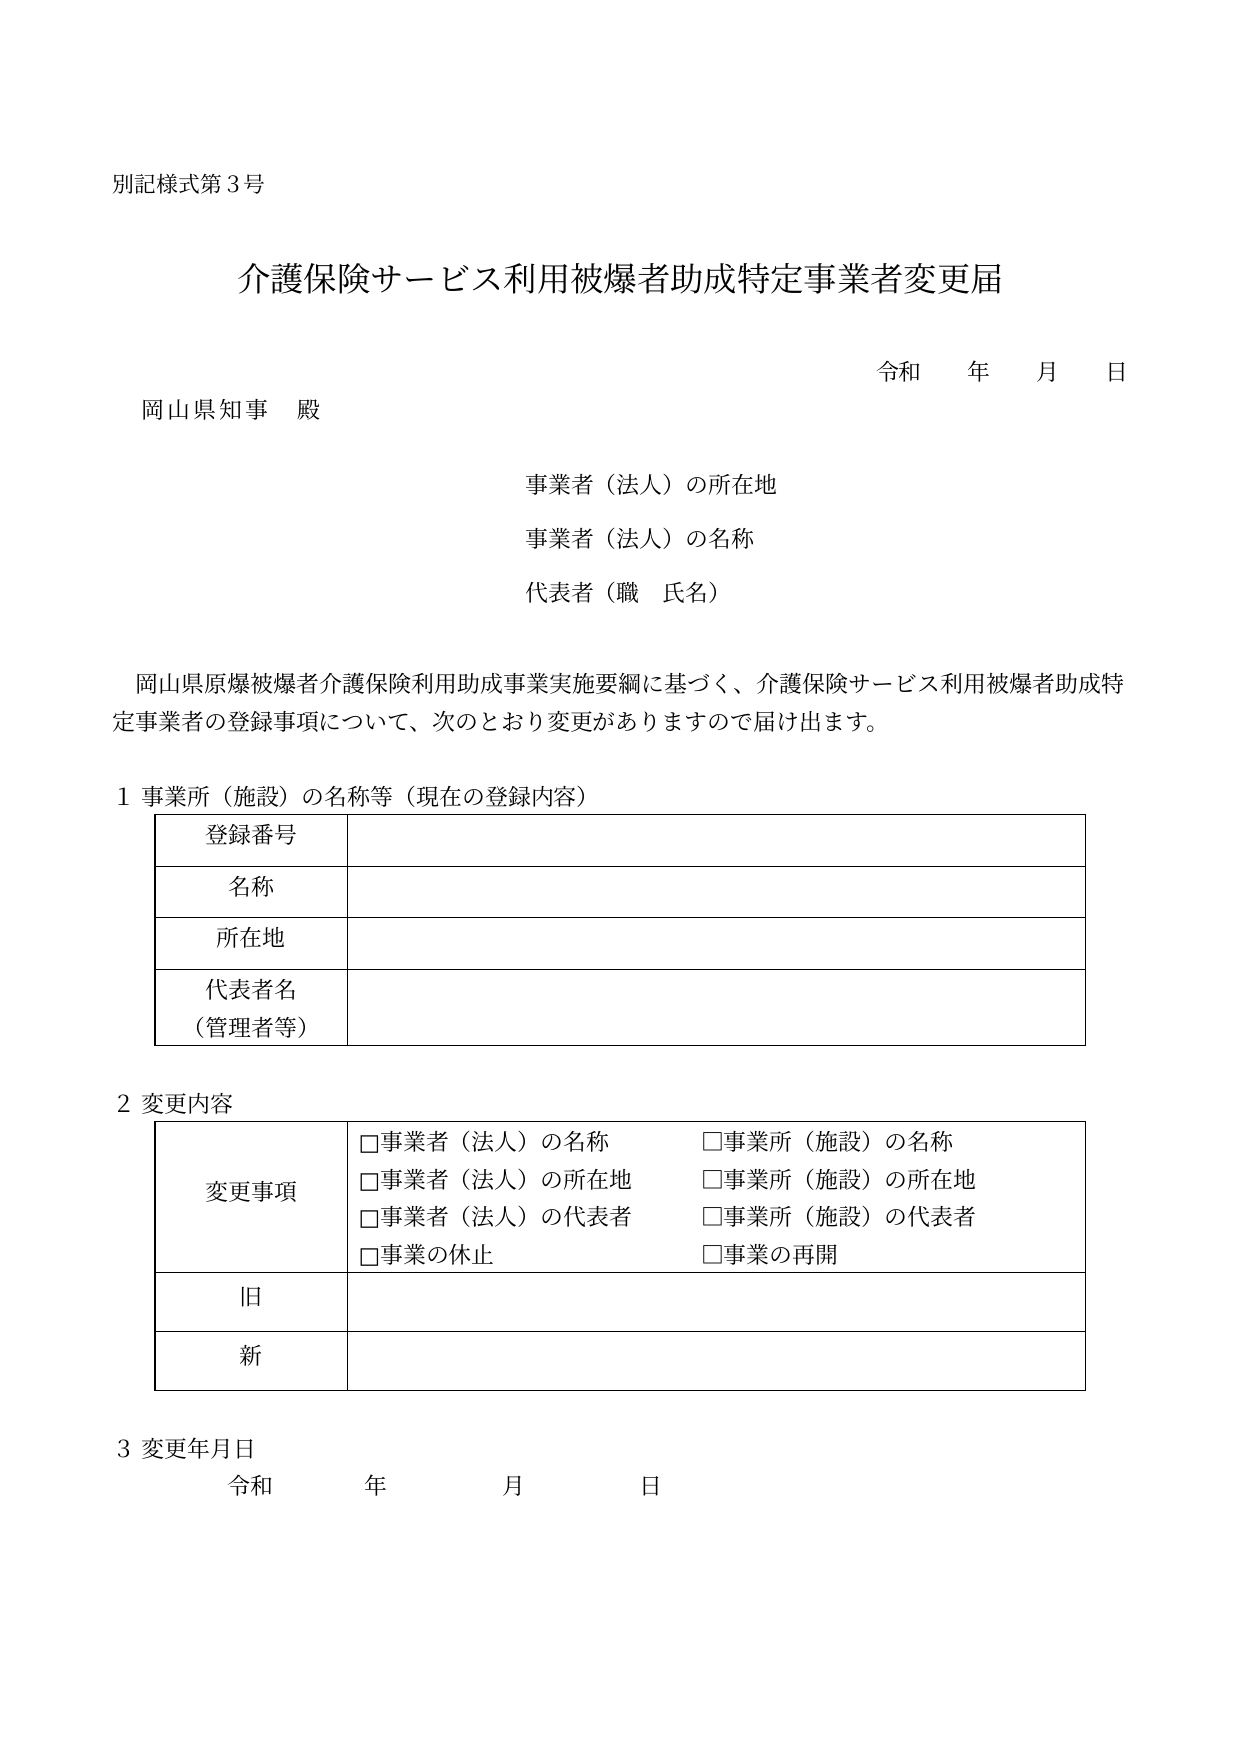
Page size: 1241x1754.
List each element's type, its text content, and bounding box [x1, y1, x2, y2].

text 代表者（職 氏名） [112, 572, 1128, 610]
table_cell [348, 867, 1085, 917]
text ３ 変更年月日 [112, 1429, 1128, 1466]
text 事業者（法人）の名称 [112, 518, 1128, 556]
text 別記様式第３号 [112, 164, 1128, 202]
table_cell 名称 [156, 867, 347, 917]
table_header [348, 815, 1085, 866]
table_header 変更事項 [156, 1122, 347, 1272]
text 事業者（法人）の所在地 [112, 464, 1128, 502]
table_cell [348, 918, 1085, 969]
text 介護保険サービス利用被爆者助成特定事業者変更届 [112, 239, 1128, 314]
table_cell 新 [156, 1332, 347, 1390]
table_header □事業者（法人）の名称 □事業所（施設）の名称 □事業者（法人）の所在地 □事業所（施設）の所在地 □事業者（法人）の代表者 □事業所（施設）の代表者 □事業の休止 □事業の再開 [348, 1122, 1085, 1272]
table_cell [348, 1273, 1085, 1331]
text 岡山県知事 殿 [112, 389, 1128, 427]
table_cell [348, 970, 1085, 1045]
table_cell 所在地 [156, 918, 347, 969]
table_cell [348, 1332, 1085, 1390]
text 令和 年 月 日 [112, 352, 1128, 389]
table_header 登録番号 [156, 815, 347, 866]
table_cell 代表者名 （管理者等） [156, 970, 347, 1045]
table_cell 旧 [156, 1273, 347, 1331]
text １ 事業所（施設）の名称等（現在の登録内容） [112, 776, 1128, 814]
text 岡山県原爆被爆者介護保険利用助成事業実施要綱に基づく、介護保険サービス利用被爆者助成特定事業者の登録事項について、次のとおり変更がありますので届け出ます。 [112, 664, 1128, 739]
text ２ 変更内容 [112, 1083, 1128, 1121]
text 令和 年 月 日 [112, 1466, 1128, 1504]
